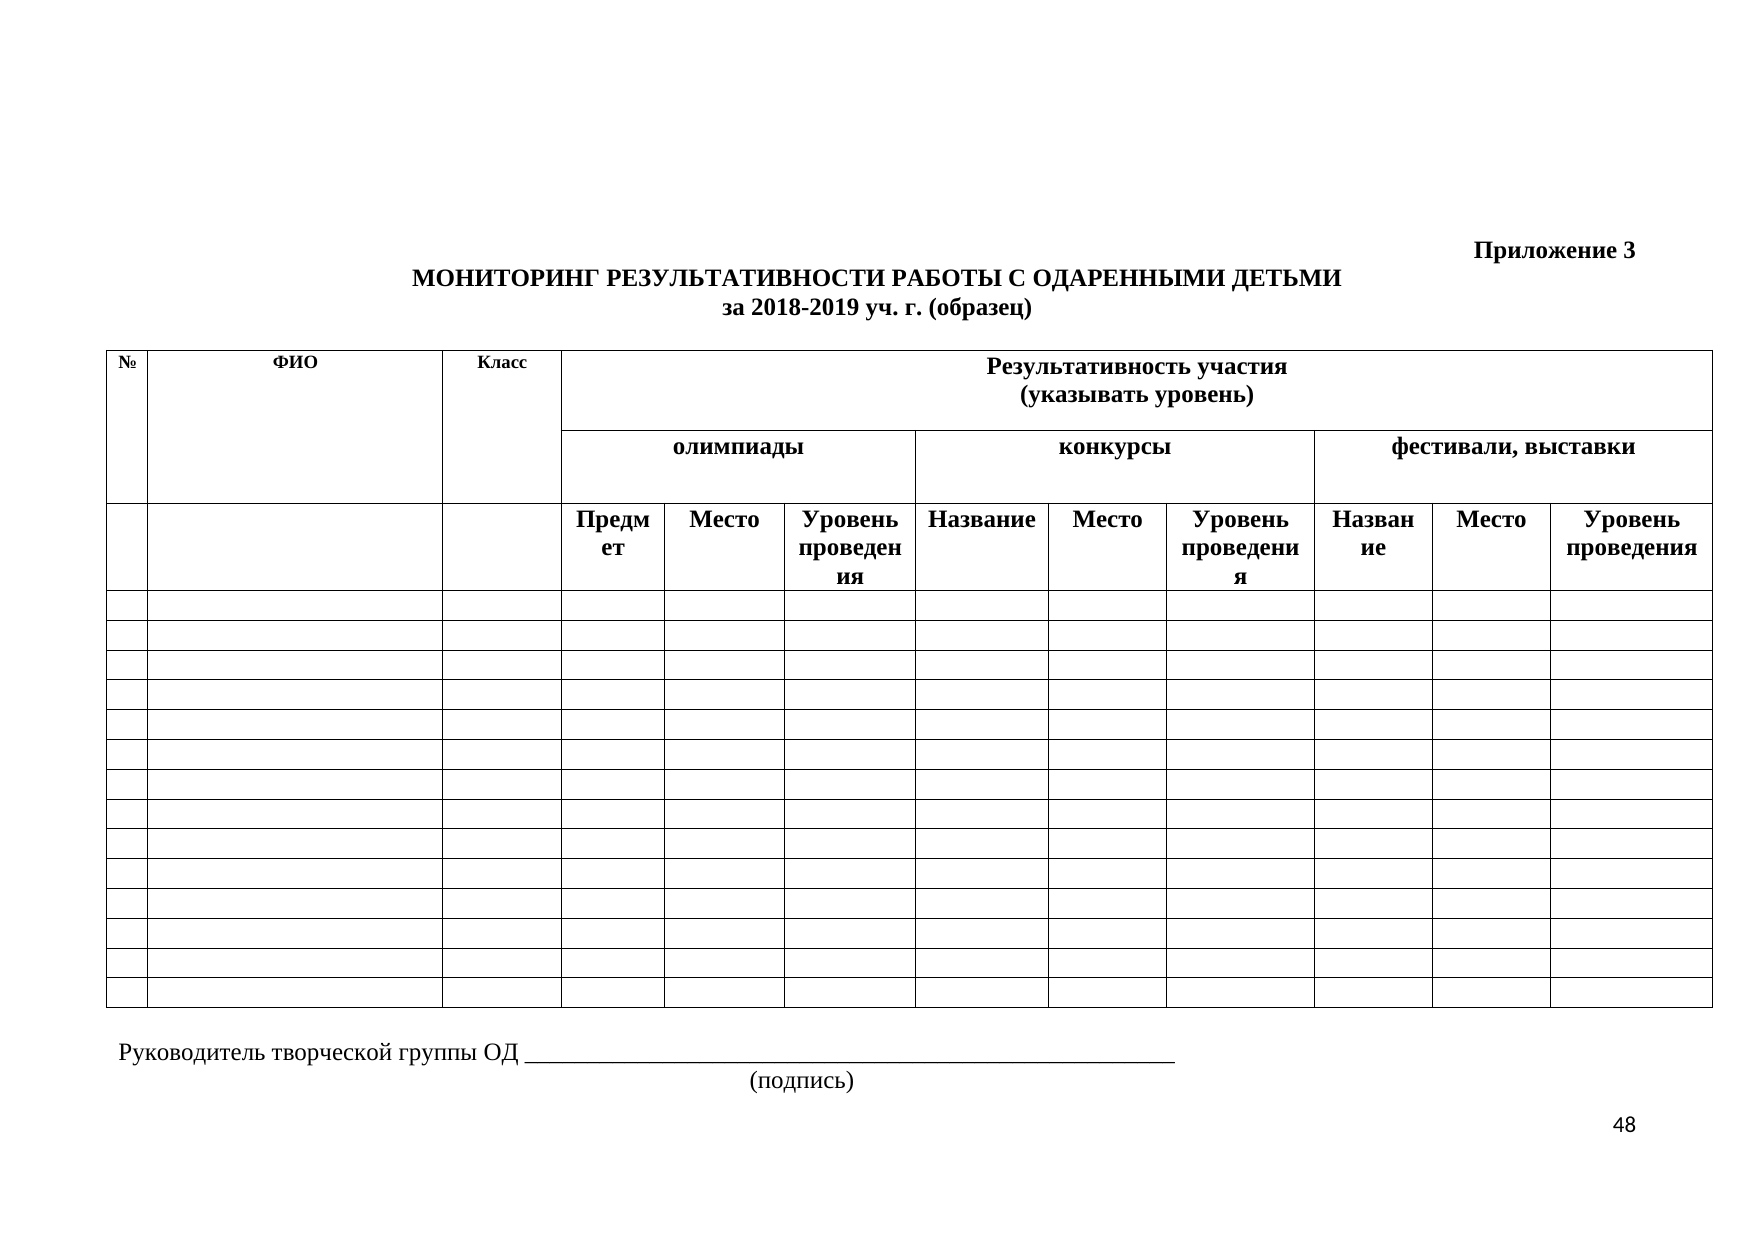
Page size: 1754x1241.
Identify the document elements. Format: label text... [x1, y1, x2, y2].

table_header Результативность участия (указывать уровень) [562, 351, 1712, 430]
table_cell [107, 949, 147, 977]
table_cell [916, 740, 1048, 769]
table_cell [1049, 889, 1166, 918]
table_cell [562, 710, 664, 739]
table_cell [107, 621, 147, 649]
table_cell [148, 978, 442, 1007]
text Руководитель творческой группы ОД ____________________________________________________ [118, 1037, 1636, 1066]
table_cell [1167, 859, 1314, 888]
table_cell [1049, 740, 1166, 769]
table_cell [148, 770, 442, 798]
table_cell [1167, 889, 1314, 918]
table_cell [107, 978, 147, 1007]
table_cell [1315, 889, 1432, 918]
table_cell [1049, 978, 1166, 1007]
table_cell [916, 978, 1048, 1007]
table_cell [443, 949, 561, 977]
table_cell [916, 710, 1048, 739]
table_cell [1551, 621, 1712, 649]
table_cell [665, 740, 784, 769]
table_cell [562, 800, 664, 828]
table_cell [1433, 680, 1550, 709]
table_cell [148, 919, 442, 947]
table_cell [562, 680, 664, 709]
table_cell [148, 889, 442, 918]
table_cell [1433, 621, 1550, 649]
table_cell [443, 919, 561, 947]
table_cell [148, 829, 442, 858]
table_cell [665, 800, 784, 828]
table_cell [562, 740, 664, 769]
table_cell [443, 651, 561, 679]
table_header ФИО [148, 351, 442, 503]
table_cell [1315, 800, 1432, 828]
table_cell [916, 859, 1048, 888]
table_cell [562, 829, 664, 858]
table_cell [1315, 919, 1432, 947]
table_cell [1049, 919, 1166, 947]
table_cell [107, 591, 147, 620]
table_cell [785, 770, 915, 798]
table_cell [916, 591, 1048, 620]
table_cell [1551, 949, 1712, 977]
table_cell Место [665, 504, 784, 590]
table_cell Место [1433, 504, 1550, 590]
table_cell [148, 651, 442, 679]
table_cell [562, 770, 664, 798]
table_cell [1167, 621, 1314, 649]
table_cell [1433, 710, 1550, 739]
table_cell [107, 889, 147, 918]
table_cell [1551, 829, 1712, 858]
table_cell конкурсы [916, 431, 1314, 503]
table_cell [1551, 770, 1712, 798]
table_cell [1049, 949, 1166, 977]
table_cell [785, 740, 915, 769]
table_cell [665, 621, 784, 649]
table_cell [1049, 800, 1166, 828]
table_cell [148, 621, 442, 649]
table_cell [1433, 770, 1550, 798]
table_cell [107, 919, 147, 947]
table_cell Уровень проведения [785, 504, 915, 590]
table_cell [443, 710, 561, 739]
table_cell [1167, 919, 1314, 947]
table_cell [562, 621, 664, 649]
table_cell [1433, 829, 1550, 858]
table_cell [785, 680, 915, 709]
table_cell [1315, 710, 1432, 739]
table_cell олимпиады [562, 431, 915, 503]
table_cell [107, 740, 147, 769]
table_cell [1433, 651, 1550, 679]
table_cell [1049, 710, 1166, 739]
table_cell [443, 859, 561, 888]
table_cell Название [1315, 504, 1432, 590]
table_cell [1049, 591, 1166, 620]
table_cell [1433, 800, 1550, 828]
table_cell [107, 651, 147, 679]
table_cell [1551, 591, 1712, 620]
table_cell [916, 770, 1048, 798]
table_cell [785, 859, 915, 888]
table_cell [1551, 651, 1712, 679]
table_cell [916, 621, 1048, 649]
table_cell [1433, 889, 1550, 918]
table_cell [1049, 859, 1166, 888]
table_cell [148, 740, 442, 769]
table_cell [1315, 859, 1432, 888]
table_cell [1315, 740, 1432, 769]
table_cell [1551, 978, 1712, 1007]
table_cell [1551, 710, 1712, 739]
table_cell [443, 829, 561, 858]
table_cell [1167, 651, 1314, 679]
table_cell [665, 919, 784, 947]
table_cell [785, 978, 915, 1007]
table_cell [1049, 651, 1166, 679]
table_cell Предмет [562, 504, 664, 590]
table_cell [1433, 978, 1550, 1007]
table_cell [1315, 621, 1432, 649]
table_cell [1167, 710, 1314, 739]
table_cell [1167, 978, 1314, 1007]
table_cell [665, 770, 784, 798]
table_cell [1315, 770, 1432, 798]
table_cell [785, 889, 915, 918]
table_cell [785, 949, 915, 977]
table_cell [916, 680, 1048, 709]
table_cell [1167, 740, 1314, 769]
table_cell [443, 800, 561, 828]
table_cell [562, 651, 664, 679]
table_cell [443, 591, 561, 620]
table_cell [107, 859, 147, 888]
table_cell [1551, 680, 1712, 709]
table_cell [1433, 949, 1550, 977]
table_cell [1551, 859, 1712, 888]
table_cell [665, 710, 784, 739]
table_cell [1167, 770, 1314, 798]
text МОНИТОРИНГ РЕЗУЛЬТАТИВНОСТИ РАБОТЫ С ОДАРЕННЫМИ ДЕТЬМИ [118, 263, 1636, 292]
table_cell [785, 621, 915, 649]
table_cell Уровень проведения [1551, 504, 1712, 590]
table_cell [443, 889, 561, 918]
table_cell [785, 651, 915, 679]
text за 2018-2019 уч. г. (образец) [118, 292, 1636, 321]
table_cell [443, 978, 561, 1007]
table_cell [1315, 949, 1432, 977]
table_cell [148, 710, 442, 739]
table_cell [148, 680, 442, 709]
table_cell [916, 829, 1048, 858]
table_cell [665, 978, 784, 1007]
table_cell [562, 919, 664, 947]
table_cell [107, 504, 147, 590]
table_cell [1433, 859, 1550, 888]
table_cell [665, 591, 784, 620]
table_cell [1315, 978, 1432, 1007]
table_cell [785, 800, 915, 828]
table_cell [1551, 800, 1712, 828]
table_cell [562, 949, 664, 977]
table_cell фестивали, выставки [1315, 431, 1712, 503]
table_cell [785, 710, 915, 739]
table_cell [1551, 740, 1712, 769]
text (подпись) [118, 1066, 1636, 1094]
table_cell [1049, 770, 1166, 798]
table_cell [665, 949, 784, 977]
table_cell [107, 800, 147, 828]
table_cell [443, 740, 561, 769]
table_cell [443, 504, 561, 590]
table_cell [148, 800, 442, 828]
table_cell [562, 859, 664, 888]
table_cell [107, 829, 147, 858]
table_cell [107, 680, 147, 709]
table_cell [916, 919, 1048, 947]
table_cell [665, 889, 784, 918]
table_cell [1315, 651, 1432, 679]
table_cell [443, 680, 561, 709]
table_cell [1433, 740, 1550, 769]
table_cell [785, 919, 915, 947]
table_cell [148, 859, 442, 888]
table_cell Название [916, 504, 1048, 590]
table_cell [785, 591, 915, 620]
table_cell [916, 949, 1048, 977]
table_cell [916, 800, 1048, 828]
table_cell [148, 504, 442, 590]
table_cell [562, 978, 664, 1007]
table_cell [916, 651, 1048, 679]
table_cell [1167, 680, 1314, 709]
table_cell [107, 770, 147, 798]
table_cell [1049, 680, 1166, 709]
table_cell [562, 889, 664, 918]
table_header № [107, 351, 147, 503]
table_cell [785, 829, 915, 858]
table_cell [443, 621, 561, 649]
table_cell [665, 680, 784, 709]
table_cell [665, 651, 784, 679]
table_cell [1433, 919, 1550, 947]
table_cell [1433, 591, 1550, 620]
table_cell Место [1049, 504, 1166, 590]
table_cell [1167, 949, 1314, 977]
table_cell [1551, 889, 1712, 918]
table_cell [107, 710, 147, 739]
table_cell [1315, 829, 1432, 858]
table_cell [148, 949, 442, 977]
table_cell Уровень проведения [1167, 504, 1314, 590]
table_cell [1167, 800, 1314, 828]
table_cell [1049, 829, 1166, 858]
table_cell [148, 591, 442, 620]
table_cell [562, 591, 664, 620]
text Приложение 3 [118, 235, 1636, 263]
table_cell [1315, 680, 1432, 709]
table_cell [665, 859, 784, 888]
table_cell [1551, 919, 1712, 947]
table_cell [1167, 591, 1314, 620]
table_cell [916, 889, 1048, 918]
table_cell [1049, 621, 1166, 649]
table_cell [1167, 829, 1314, 858]
table_cell [1315, 591, 1432, 620]
table_cell [665, 829, 784, 858]
table_cell [443, 770, 561, 798]
table_header Класс [443, 351, 561, 503]
